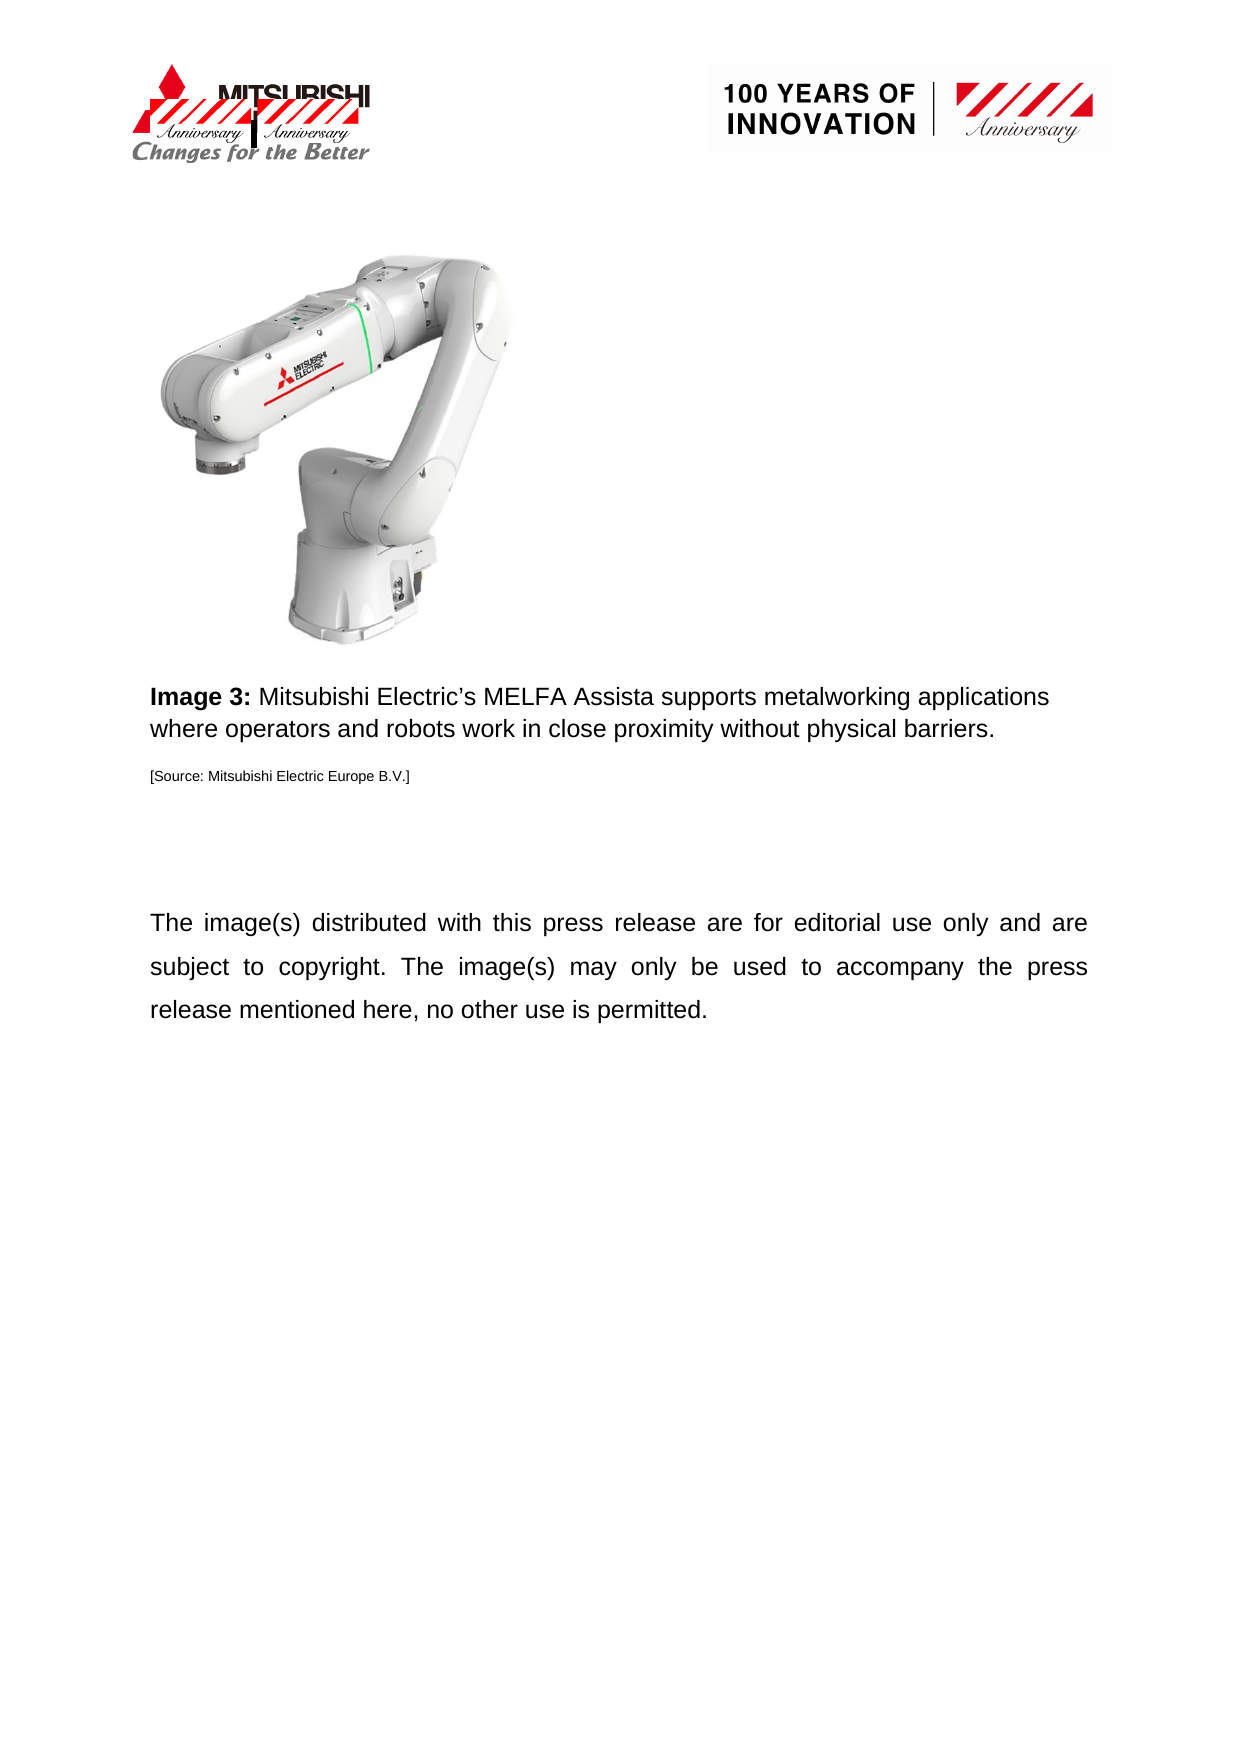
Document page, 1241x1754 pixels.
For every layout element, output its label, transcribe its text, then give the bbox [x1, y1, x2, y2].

picture [150, 243, 525, 657]
text [Source: Mitsubishi Electric Europe B.V.] [150, 768, 1090, 797]
text Image 3: Mitsubishi Electric’s MELFA Assista supports metalworking applications where operators and robots work in close proximity without physical barriers. [150, 681, 1090, 743]
picture [132, 64, 370, 163]
picture [706, 65, 1111, 152]
text The image(s) distributed with this press release are for editorial use only and are subject to copyright. The image(s) may only be used to accompany the press release mentioned here, no other use is permitted. [150, 908, 1090, 1023]
